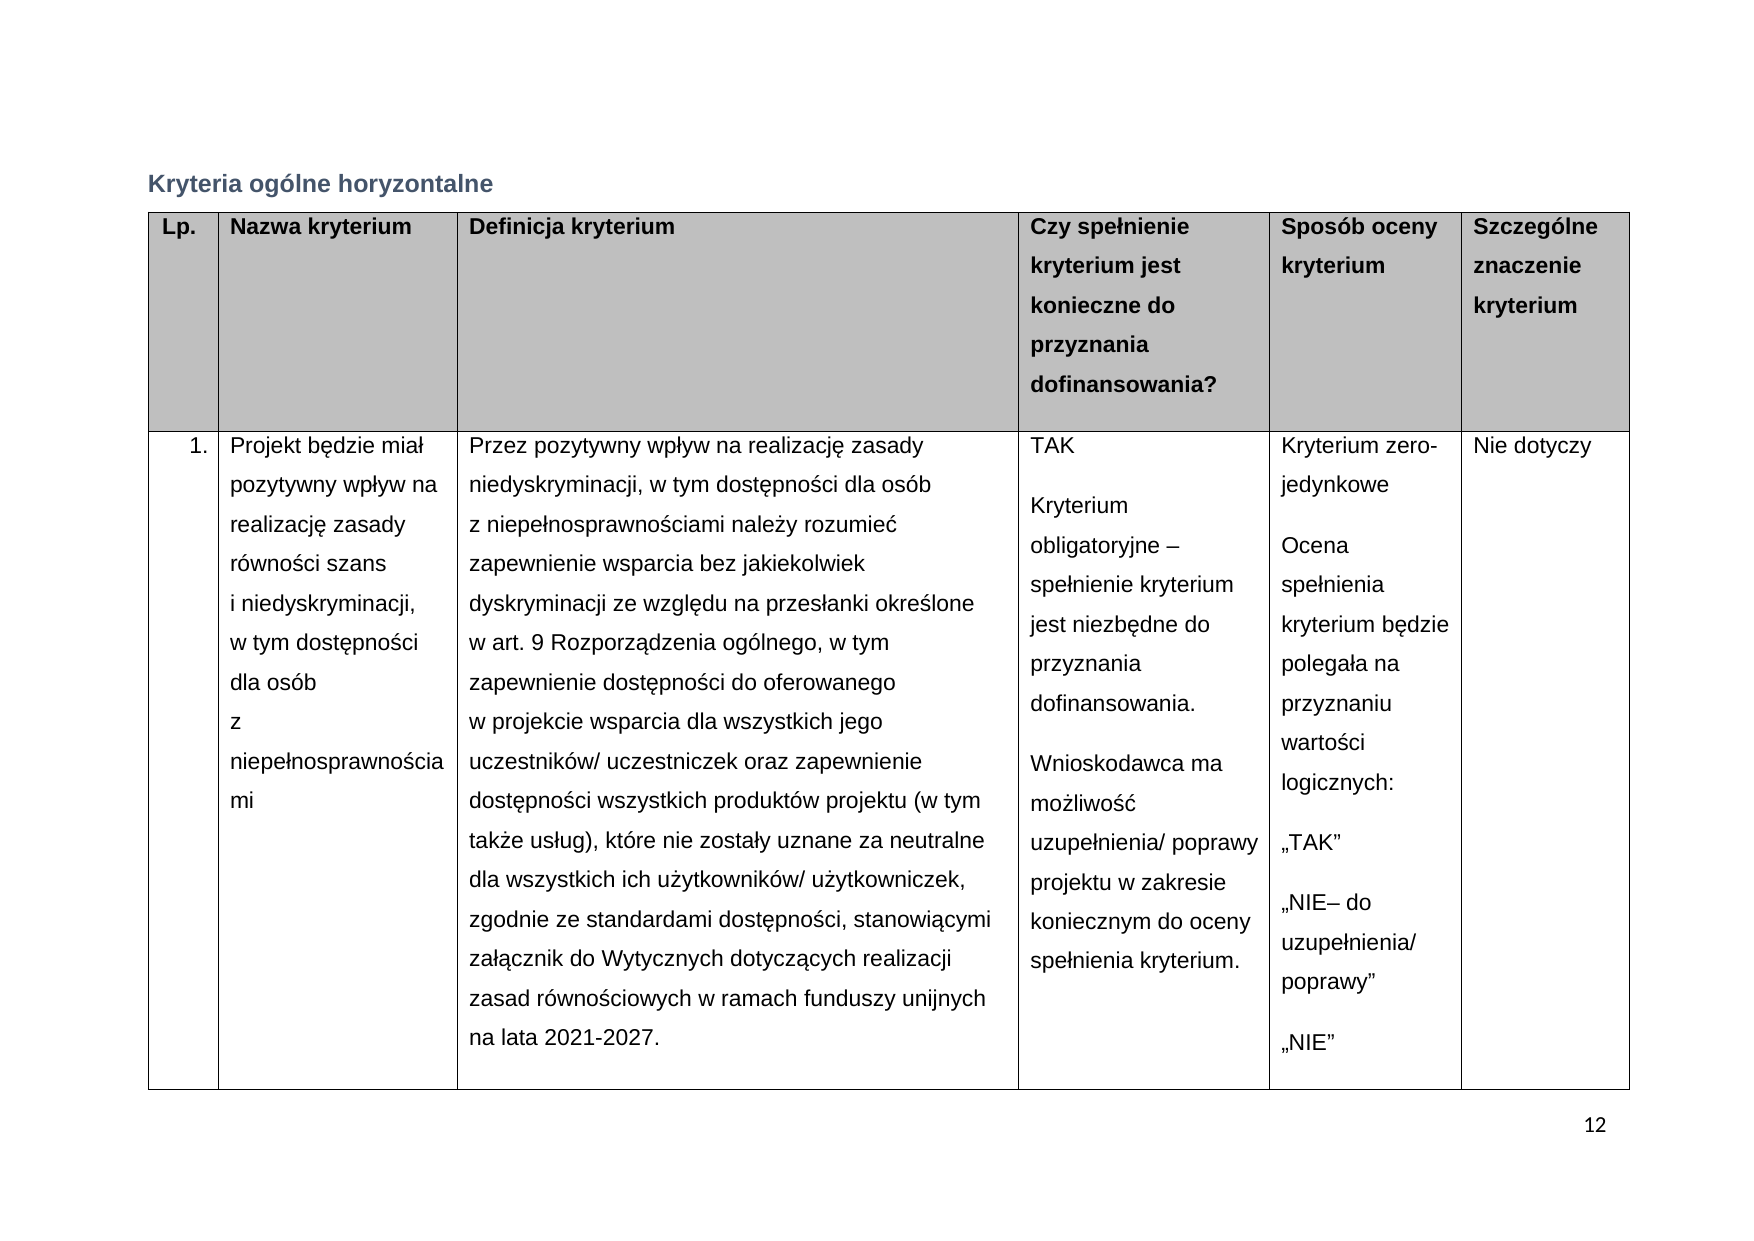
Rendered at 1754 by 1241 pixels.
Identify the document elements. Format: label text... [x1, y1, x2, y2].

table_header Czy spełnienie kryterium jest konieczne do przyznania dofinansowania? [1019, 213, 1269, 431]
table_cell [149, 432, 218, 1089]
table_header Szczególne znaczenie kryterium [1462, 213, 1629, 431]
subtitle Kryteria ogólne horyzontalne [148, 168, 1606, 197]
table_header Lp. [149, 213, 218, 431]
table_header Nazwa kryterium [219, 213, 457, 431]
table_cell Nie dotyczy [1462, 432, 1629, 1089]
table_cell Projekt będzie miał pozytywny wpływ na realizację zasady równości szans i niedyskryminacji, w tym dostępności dla osób z niepełnosprawnościami [219, 432, 457, 1089]
table_cell Kryterium zero-jedynkowe Ocena spełnienia kryterium będzie polegała na przyznaniu wartości logicznych: „TAK” „NIE– do uzupełnienia/ poprawy” „NIE” [1270, 432, 1461, 1089]
table_header Sposób oceny kryterium [1270, 213, 1461, 431]
table_header Definicja kryterium [458, 213, 1018, 431]
